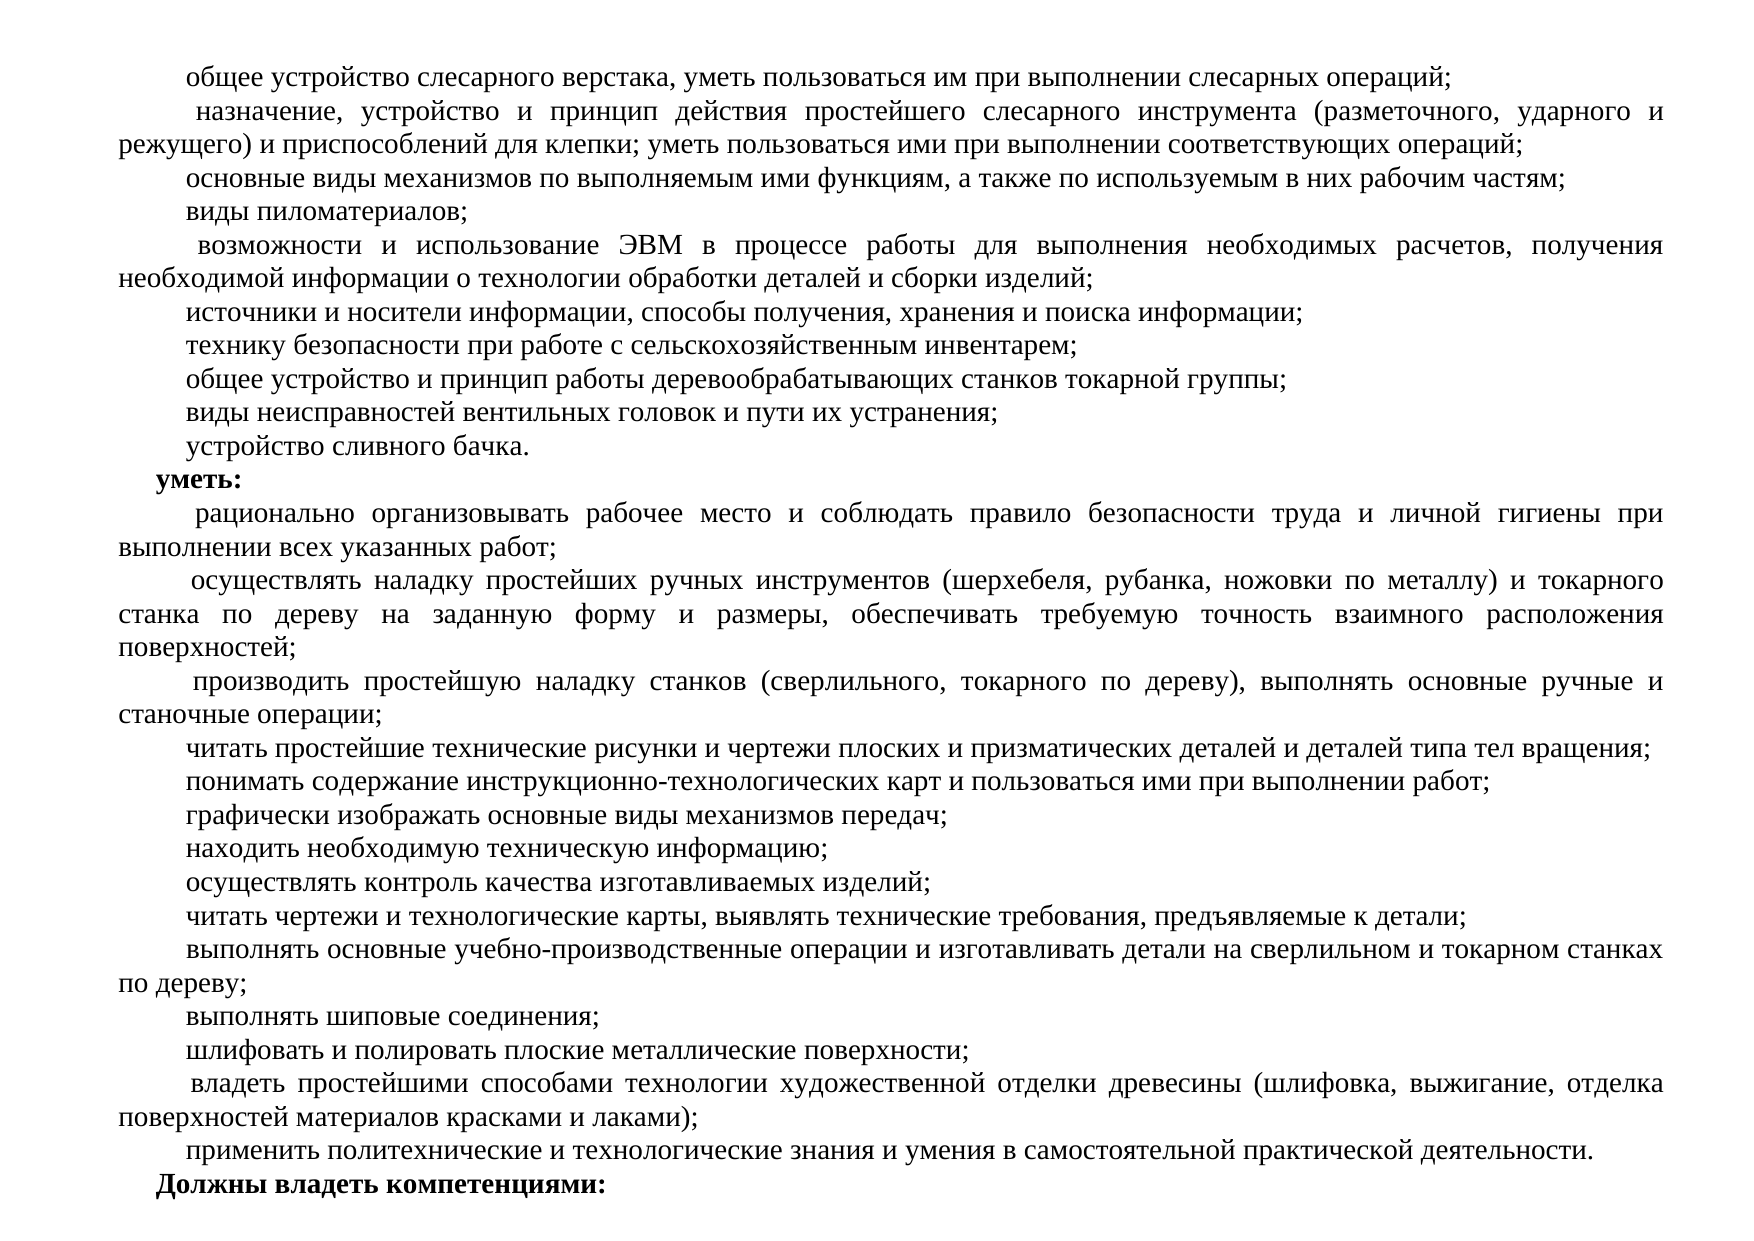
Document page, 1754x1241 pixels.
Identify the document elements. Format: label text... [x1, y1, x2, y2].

text  технику безопасности при работе с сельскохозяйственным инвентарем; [118, 327, 1665, 361]
text  владеть простейшими способами технологии художественной отделки древесины (шлифовка, выжигание, отделка поверхностей материалов красками и лаками); [118, 1065, 1665, 1132]
text  понимать содержание инструкционно-технологических карт и пользоваться ими при выполнении работ; [118, 763, 1665, 797]
text  устройство сливного бачка. [118, 428, 1665, 462]
text уметь: [118, 462, 1665, 495]
text  выполнять основные учебно-производственные операции и изготавливать детали на сверлильном и токарном станках по дереву; [118, 931, 1665, 998]
text  виды неисправностей вентильных головок и пути их устранения; [118, 394, 1665, 428]
text  назначение, устройство и принцип действия простейшего слесарного инструмента (разметочного, ударного и режущего) и приспособлений для клепки; уметь пользоваться ими при выполнении соответствующих операций; [118, 93, 1665, 160]
text  читать чертежи и технологические карты, выявлять технические требования, предъявляемые к детали; [118, 898, 1665, 931]
text  виды пиломатериалов; [118, 193, 1665, 227]
text  шлифовать и полировать плоские металлические поверхности; [118, 1032, 1665, 1065]
text  источники и носители информации, способы получения, хранения и поиска информации; [118, 294, 1665, 327]
text  производить простейшую наладку станков (сверлильного, токарного по дереву), выполнять основные ручные и станочные операции; [118, 663, 1665, 730]
text  читать простейшие технические рисунки и чертежи плоских и призматических деталей и деталей типа тел вращения; [118, 730, 1665, 763]
text  осуществлять наладку простейших ручных инструментов (шерхебеля, рубанка, ножовки по металлу) и токарного станка по дереву на заданную форму и размеры, обеспечивать требуемую точность взаимного расположения поверхностей; [118, 562, 1665, 663]
text  возможности и использование ЭВМ в процессе работы для выполнения необходимых расчетов, получения необходимой информации о технологии обработки деталей и сборки изделий; [118, 227, 1665, 294]
text  основные виды механизмов по выполняемым ими функциям, а также по используемым в них рабочим частям; [118, 160, 1665, 193]
text  рационально организовывать рабочее место и соблюдать правило безопасности труда и личной гигиены при выполнении всех указанных работ; [118, 495, 1665, 562]
text  применить политехнические и технологические знания и умения в самостоятельной практической деятельности. [118, 1132, 1665, 1166]
text  общее устройство и принцип работы деревообрабатывающих станков токарной группы; [118, 361, 1665, 394]
text  общее устройство слесарного верстака, уметь пользоваться им при выполнении слесарных операций; [118, 59, 1665, 93]
text Должны владеть компетенциями: [118, 1166, 1665, 1199]
text  осуществлять контроль качества изготавливаемых изделий; [118, 864, 1665, 898]
text  графически изображать основные виды механизмов передач; [118, 797, 1665, 831]
text  выполнять шиповые соединения; [118, 998, 1665, 1032]
text  находить необходимую техническую информацию; [118, 831, 1665, 864]
